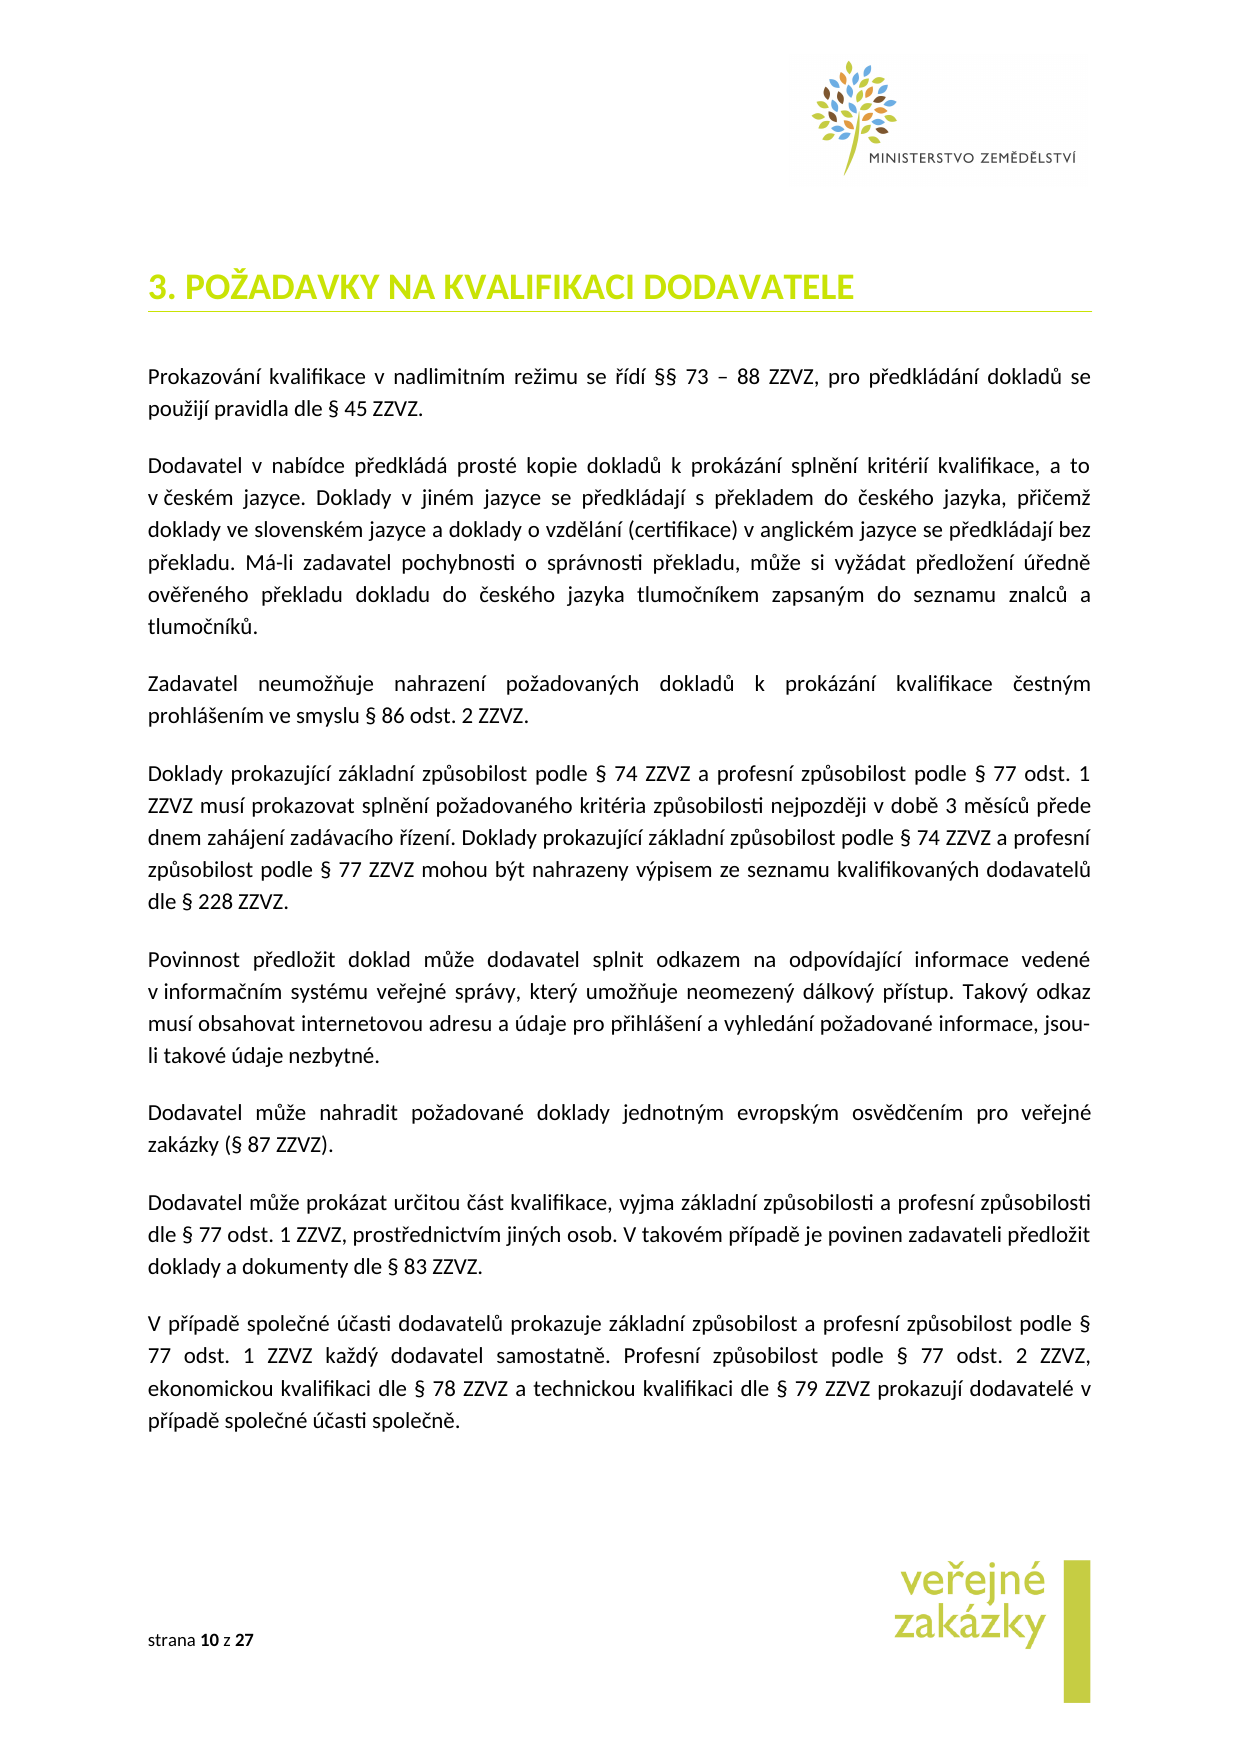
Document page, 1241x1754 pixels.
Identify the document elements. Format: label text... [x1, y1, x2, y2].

picture [787, 54, 1088, 186]
picture [893, 1560, 1091, 1703]
text Dodavatel může nahradit požadované doklady jednotným evropským osvědčením pro veřejné zakázky (§ 87 ZZVZ). [148, 1098, 1092, 1159]
text Dodavatel může prokázat určitou část kvalifikace, vyjma základní způsobilosti a profesní způsobilosti dle § 77 odst. 1 ZZVZ, prostřednictvím jiných osob. V takovém případě je povinen zadavateli předložit doklady a dokumenty dle § 83 ZZVZ. [148, 1188, 1092, 1280]
text Prokazování kvalifikace v nadlimitním režimu se řídí §§ 73 – 88 ZZVZ, pro předkládání dokladů se použijí pravidla dle § 45 ZZVZ. [148, 362, 1092, 422]
text Povinnost předložit doklad může dodavatel splnit odkazem na odpovídající informace vedené v informačním systému veřejné správy, který umožňuje neomezený dálkový přístup. Takový odkaz musí obsahovat internetovou adresu a údaje pro přihlášení a vyhledání požadované informace, jsou-li takové údaje nezbytné. [148, 945, 1092, 1069]
text Zadavatel neumožňuje nahrazení požadovaných dokladů k prokázání kvalifikace čestným prohlášením ve smyslu § 86 odst. 2 ZZVZ. [148, 669, 1092, 729]
text Dodavatel v nabídce předkládá prosté kopie dokladů k prokázání splnění kritérií kvalifikace, a to v českém jazyce. Doklady v jiném jazyce se předkládají s překladem do českého jazyka, přičemž doklady ve slovenském jazyce a doklady o vzdělání (certifikace) v anglickém jazyce se předkládají bez překladu. Má-li zadavatel pochybnosti o správnosti překladu, může si vyžádat předložení úředně ověřeného překladu dokladu do českého jazyka tlumočníkem zapsaným do seznamu znalců a tlumočníků. [148, 451, 1092, 640]
text V případě společné účasti dodavatelů prokazuje základní způsobilost a profesní způsobilost podle § 77 odst. 1 ZZVZ každý dodavatel samostatně. Profesní způsobilost podle § 77 odst. 2 ZZVZ, ekonomickou kvalifikaci dle § 78 ZZVZ a technickou kvalifikaci dle § 79 ZZVZ prokazují dodavatelé v případě společné účasti společně. [148, 1309, 1092, 1434]
text Doklady prokazující základní způsobilost podle § 74 ZZVZ a profesní způsobilost podle § 77 odst. 1 ZZVZ musí prokazovat splnění požadovaného kritéria způsobilosti nejpozději v době 3 měsíců přede dnem zahájení zadávacího řízení. Doklady prokazující základní způsobilost podle § 74 ZZVZ a profesní způsobilost podle § 77 ZZVZ mohou být nahrazeny výpisem ze seznamu kvalifikovaných dodavatelů dle § 228 ZZVZ. [148, 759, 1092, 916]
subtitle POŽADAVKY NA KVALIFIKACI DODAVATELE [148, 263, 1092, 311]
